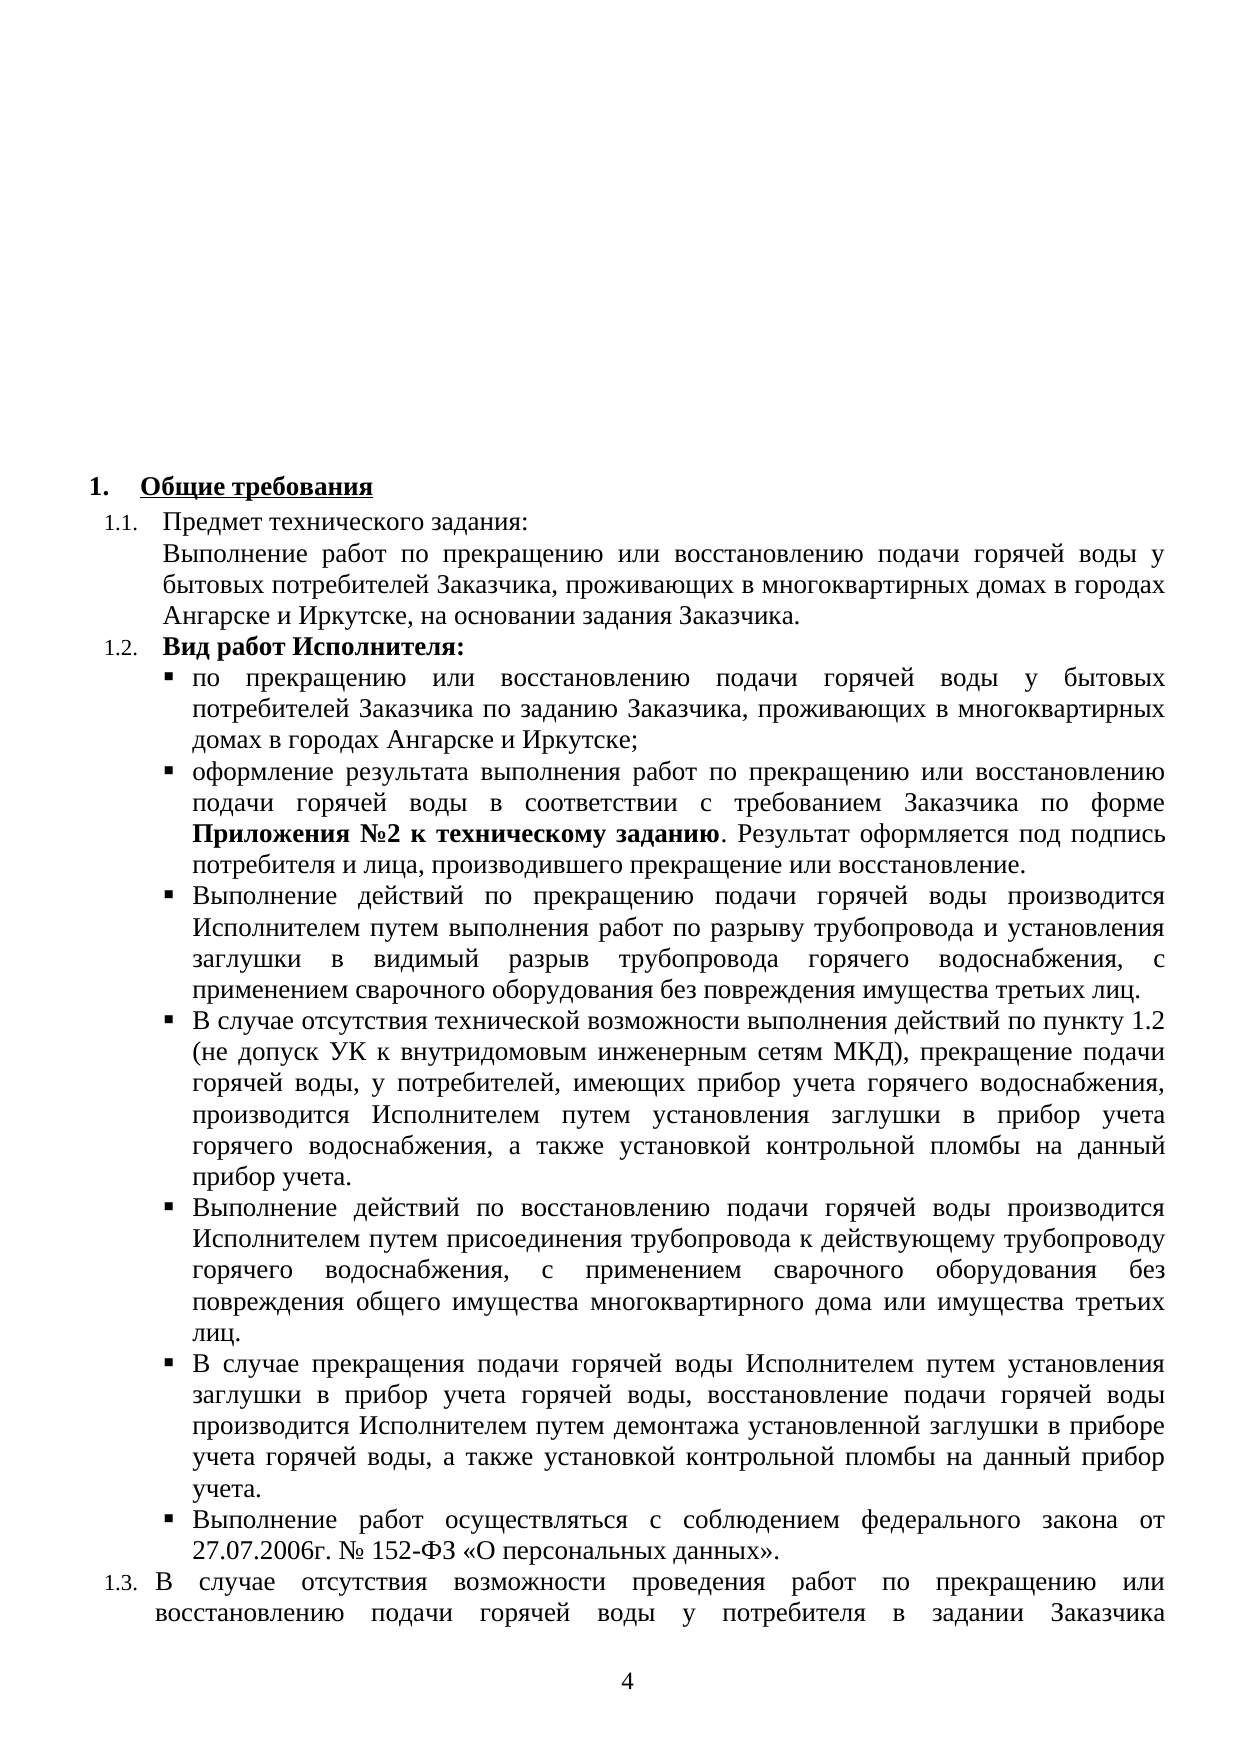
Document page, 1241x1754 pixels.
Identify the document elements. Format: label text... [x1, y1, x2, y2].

list Выполнение действий по восстановлению подачи горячей воды производится Исполнителем путем присоединения трубопровода к действующему трубопроводу горячего водоснабжения, с применением сварочного оборудования без повреждения общего имущества многоквартирного дома или имущества третьих лиц. [162, 1191, 1166, 1347]
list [103, 1565, 1166, 1627]
list Выполнение работ по прекращению или восстановлению подачи горячей воды у бытовых потребителей Заказчика, проживающих в многоквартирных домах в городах Ангарске и Иркутске, на основании задания Заказчика. [162, 537, 1166, 630]
list Выполнение работ осуществляться с соблюдением федерального закона от 27.07.2006г. № 152-ФЗ «О персональных данных». [162, 1503, 1166, 1565]
list по прекращению или восстановлению подачи горячей воды у бытовых потребителей Заказчика по заданию Заказчика, проживающих в многоквартирных домах в городах Ангарске и Иркутске; [162, 661, 1166, 755]
list В случае прекращения подачи горячей воды Исполнителем путем установления заглушки в прибор учета горячей воды, восстановление подачи горячей воды производится Исполнителем путем демонтажа установленной заглушки в приборе учета горячей воды, а также установкой контрольной пломбы на данный прибор учета. [162, 1347, 1166, 1503]
list Вид работ Исполнителя: [103, 630, 1166, 661]
list оформление результата выполнения работ по прекращению или восстановлению подачи горячей воды в соответствии с требованием Заказчика по форме Приложения №2 к техническому заданию. Результат оформляется под подпись потребителя и лица, производившего прекращение или восстановление. [162, 755, 1166, 879]
list В случае отсутствия технической возможности выполнения действий по пункту 1.2 (не допуск УК к внутридомовым инженерным сетям МКД), прекращение подачи горячей воды, у потребителей, имеющих прибор учета горячего водоснабжения, производится Исполнителем путем установления заглушки в прибор учета горячего водоснабжения, а также установкой контрольной пломбы на данный прибор учета. [162, 1004, 1166, 1191]
text Общие требования [89, 470, 1166, 501]
list Предмет технического задания: [103, 506, 1166, 537]
list Выполнение действий по прекращению подачи горячей воды производится Исполнителем путем выполнения работ по разрыву трубопровода и установления заглушки в видимый разрыв трубопровода горячего водоснабжения, с применением сварочного оборудования без повреждения имущества третьих лиц. [162, 879, 1166, 1004]
